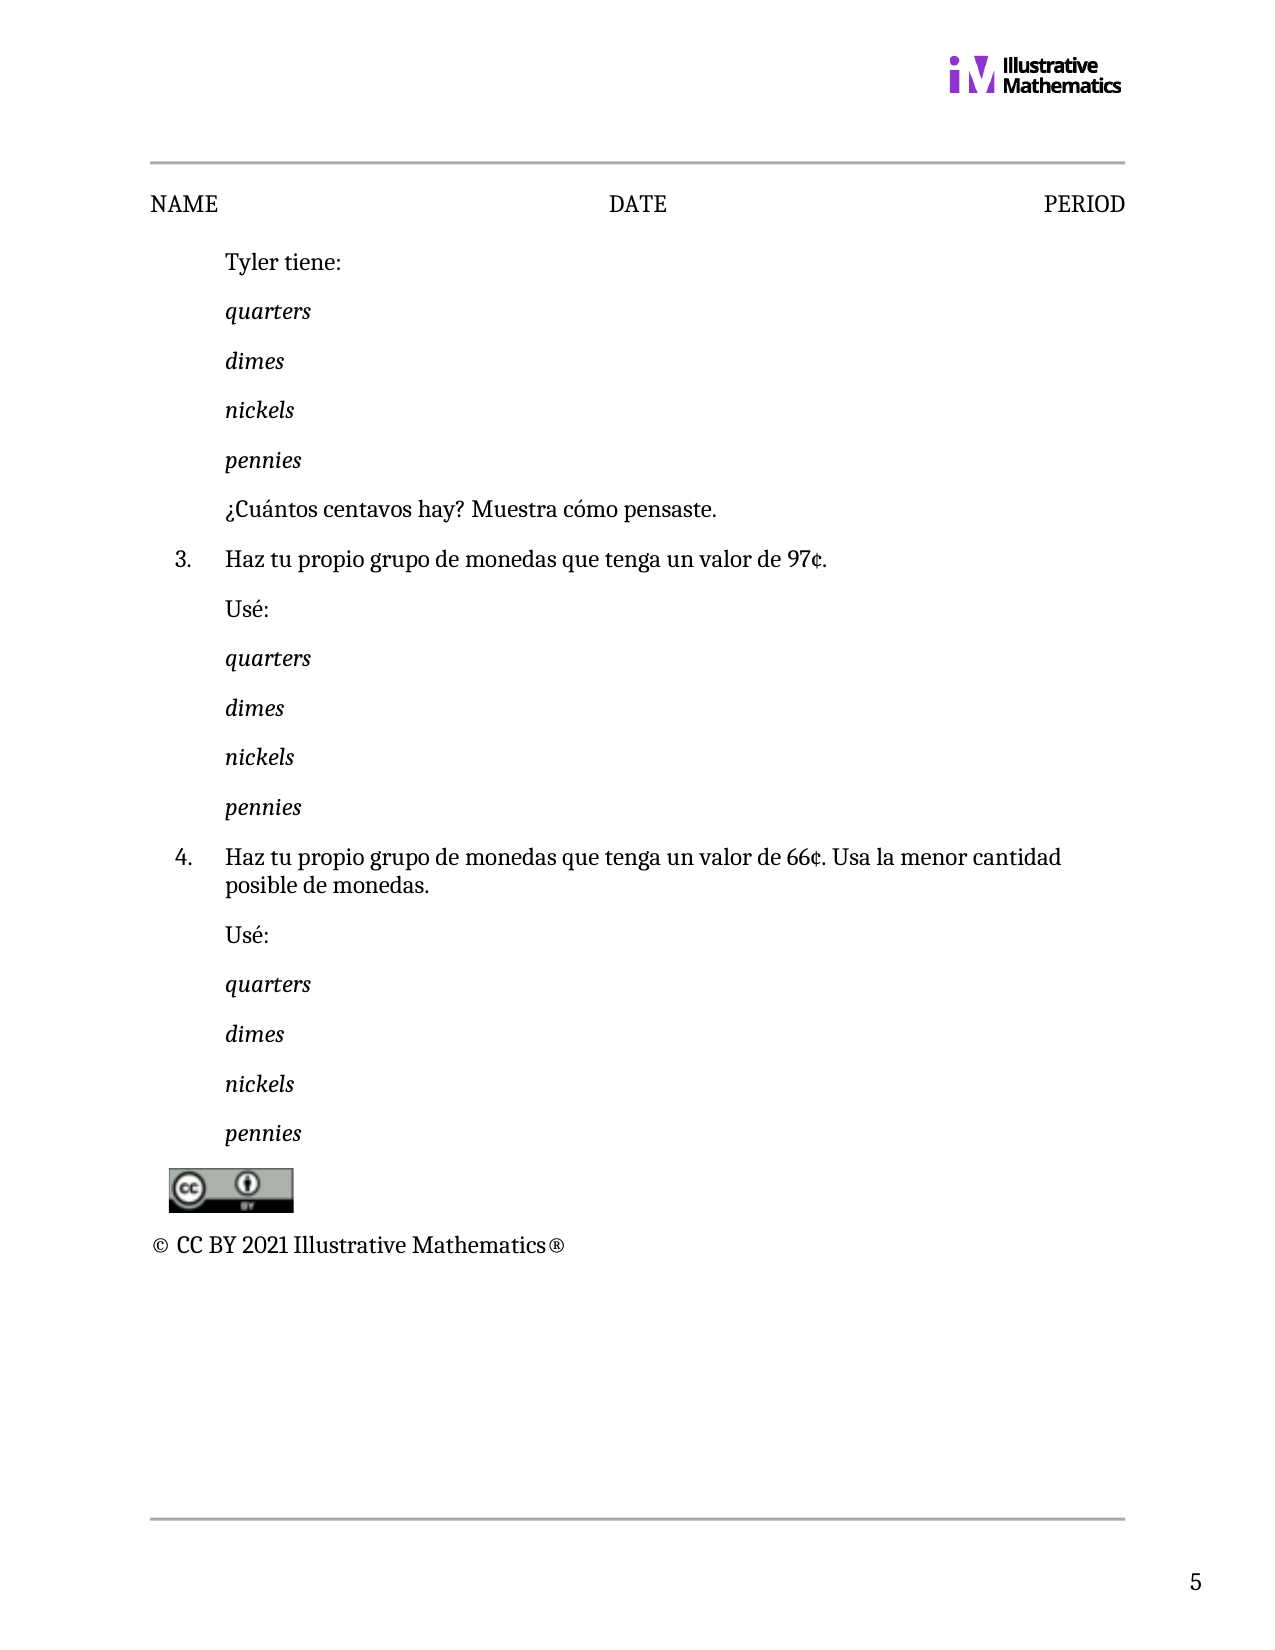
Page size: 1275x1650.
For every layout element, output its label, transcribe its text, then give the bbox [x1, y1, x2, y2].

list quarters [175, 644, 1125, 673]
list nickels [175, 743, 1125, 772]
list Usé: [175, 594, 1125, 623]
list pennies [175, 446, 1125, 474]
list Usé: [175, 921, 1125, 949]
list nickels [175, 1069, 1125, 1098]
list dimes [175, 347, 1125, 375]
picture [168, 1168, 294, 1213]
list Haz tu propio grupo de monedas que tenga un valor de 66¢. Usa la menor cantidad posible de monedas. [175, 842, 1125, 900]
list dimes [175, 694, 1125, 722]
list ¿Cuántos centavos hay? Muestra cómo pensaste. [175, 495, 1125, 524]
list Tyler tiene: [175, 247, 1125, 276]
text © CC BY 2021 Illustrative Mathematics® [150, 1231, 1125, 1260]
list quarters [175, 970, 1125, 999]
list Haz tu propio grupo de monedas que tenga un valor de 97¢. [175, 545, 1125, 574]
list pennies [175, 793, 1125, 822]
list dimes [175, 1020, 1125, 1049]
list pennies [175, 1119, 1125, 1148]
picture [949, 55, 1121, 93]
list nickels [175, 396, 1125, 425]
list quarters [175, 297, 1125, 326]
